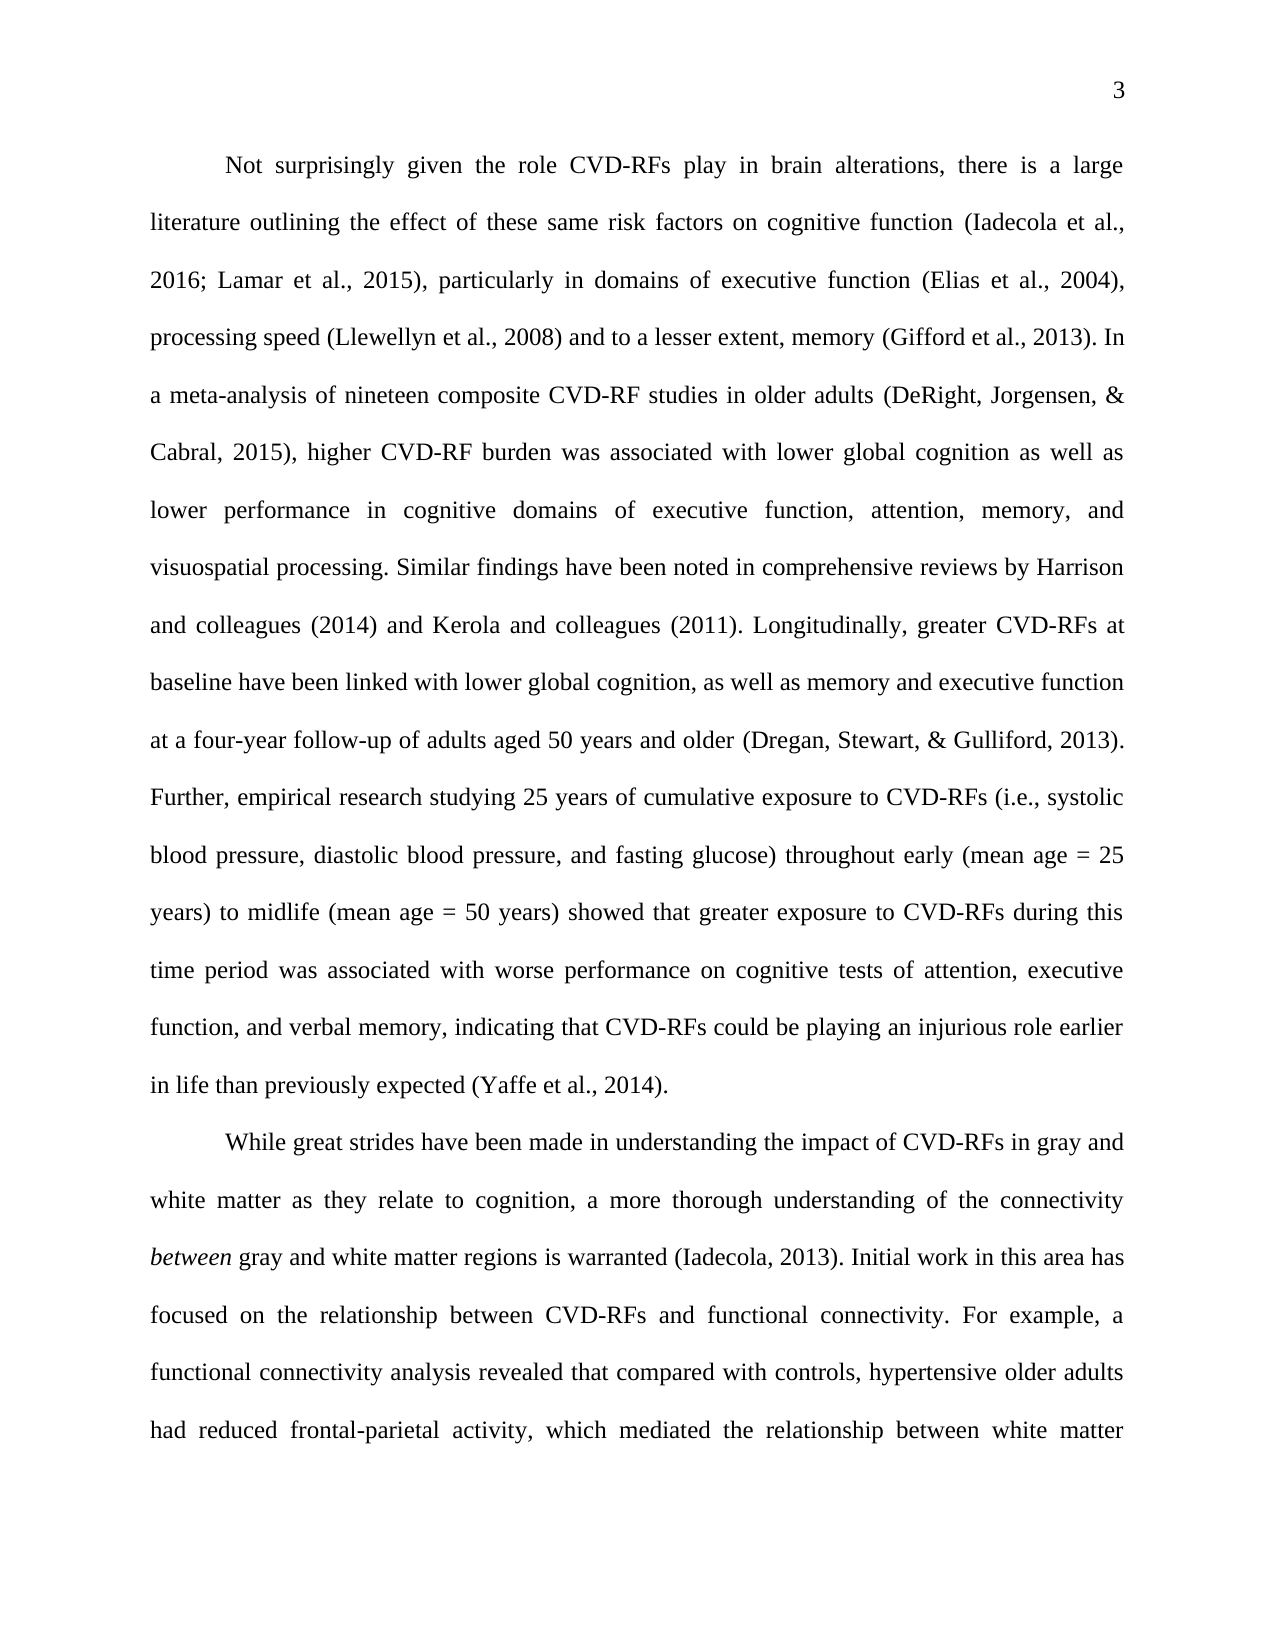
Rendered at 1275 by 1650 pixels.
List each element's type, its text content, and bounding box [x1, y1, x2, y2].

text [150, 1127, 1125, 1444]
text Not surprisingly given the role CVD-RFs play in brain alterations, there is a large literature outlining the effect of these same risk factors on cognitive function (Iadecola et al., 2016; Lamar et al., 2015), particularly in domains of executive function (Elias et al., 2004), processing speed (Llewellyn et al., 2008) and to a lesser extent, memory (Gifford et al., 2013). In a meta-analysis of nineteen composite CVD-RF studies in older adults (DeRight, Jorgensen, & Cabral, 2015), higher CVD-RF burden was associated with lower global cognition as well as lower performance in cognitive domains of executive function, attention, memory, and visuospatial processing. Similar findings have been noted in comprehensive reviews by Harrison and colleagues (2014) and Kerola and colleagues (2011). Longitudinally, greater CVD-RFs at baseline have been linked with lower global cognition, as well as memory and executive function at a four-year follow-up of adults aged 50 years and older (Dregan, Stewart, & Gulliford, 2013). Further, empirical research studying 25 years of cumulative exposure to CVD-RFs (i.e., systolic blood pressure, diastolic blood pressure, and fasting glucose) throughout early (mean age = 25 years) to midlife (mean age = 50 years) showed that greater exposure to CVD-RFs during this time period was associated with worse performance on cognitive tests of attention, executive function, and verbal memory, indicating that CVD-RFs could be playing an injurious role earlier in life than previously expected (Yaffe et al., 2014). [150, 150, 1125, 1099]
